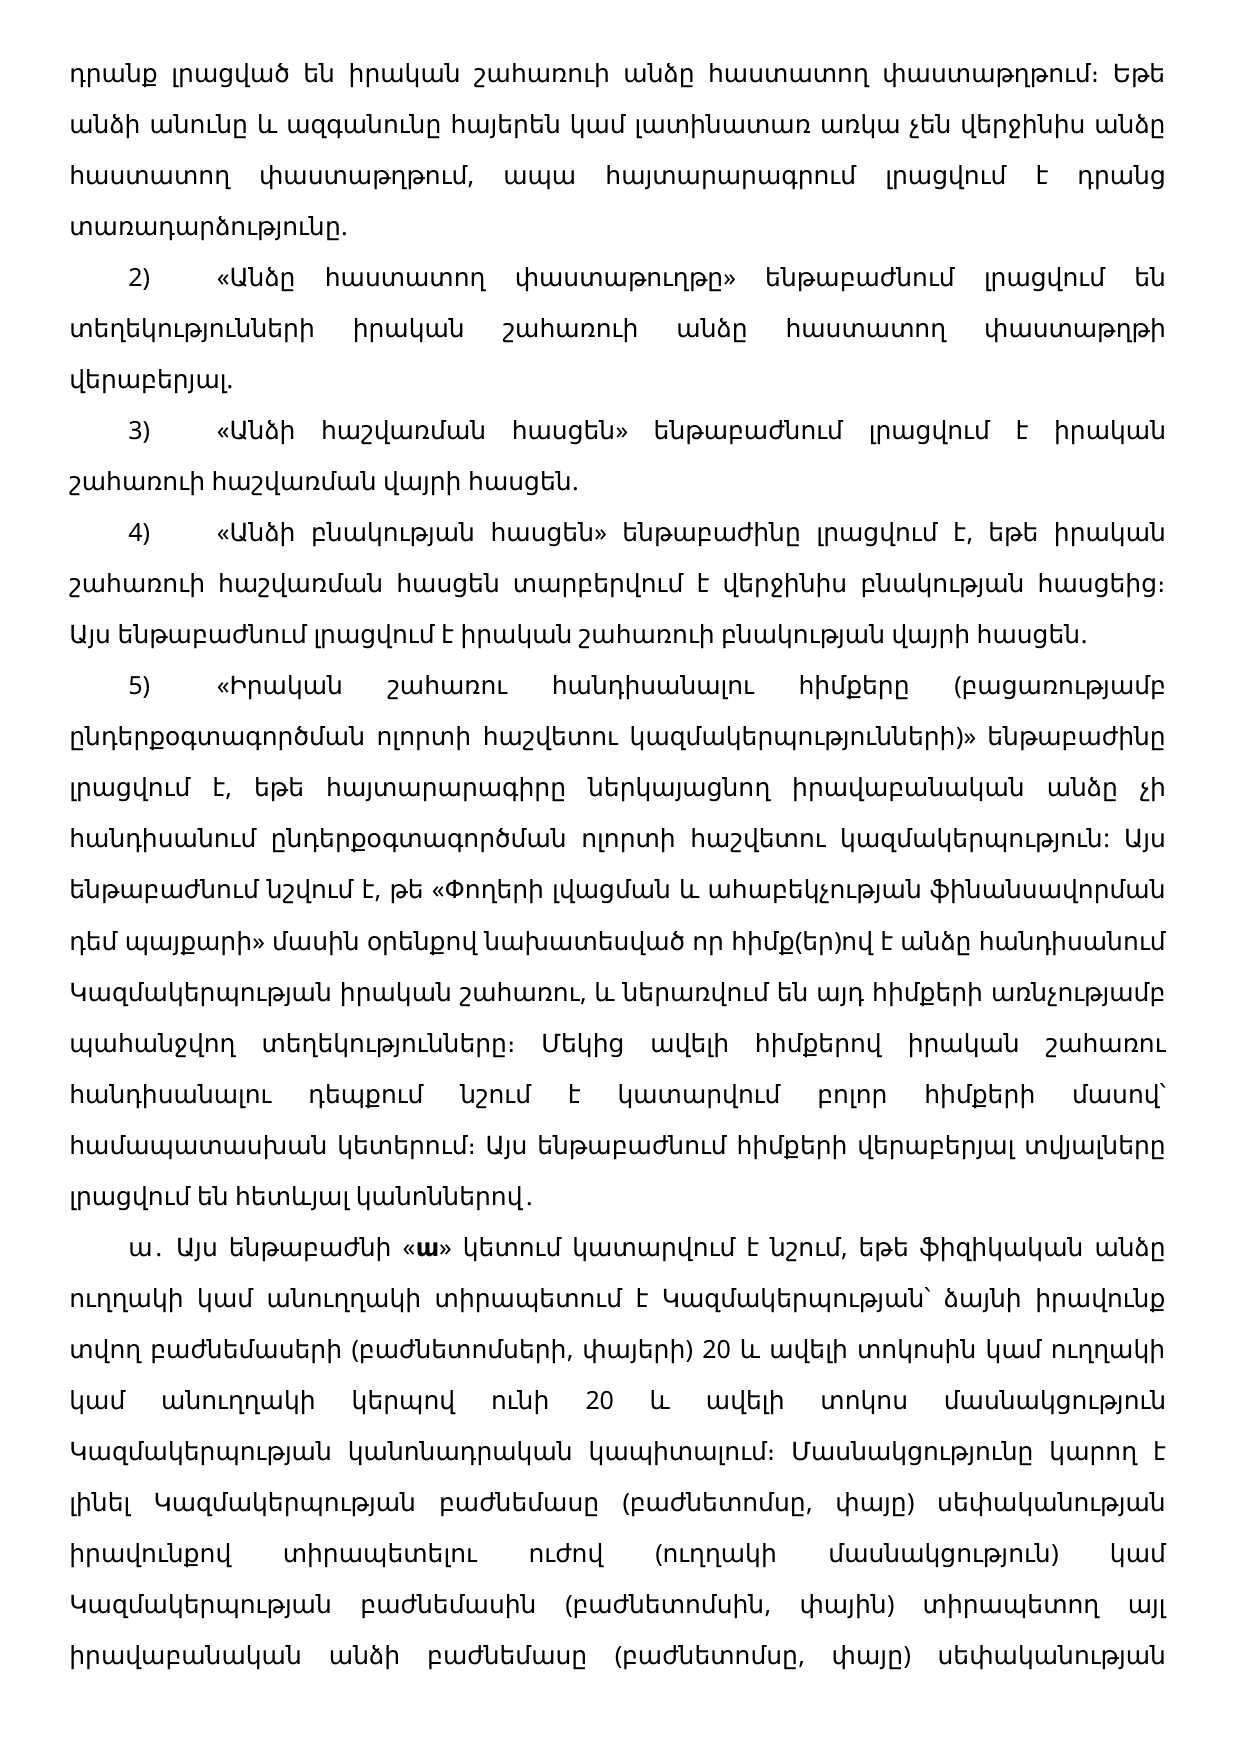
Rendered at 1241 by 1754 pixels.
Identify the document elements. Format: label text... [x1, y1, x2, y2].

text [69, 1229, 1167, 1672]
list «Իրական շահառու հանդիսանալու հիմքերը (բացառությամբ ընդերքօգտագործման ոլորտի հաշվետու կազմակերպությունների)» ենթաբաժինը լրացվում է, եթե հայտարարագիրը ներկայացնող իրավաբանական անձը չի հանդիսանում ընդերքօգտագործման ոլորտի հաշվետու կազմակերպություն: Այս ենթաբաժնում նշվում է, թե «Փողերի լվացման և ահաբեկչության ֆինանսավորման դեմ պայքարի» մասին օրենքով նախատեսված որ հիմք(եր)ով է անձը հանդիսանում Կազմակերպության իրական շահառու, և ներառվում են այդ հիմքերի առնչությամբ պահանջվող տեղեկությունները։ Մեկից ավելի հիմքերով իրական շահառու հանդիսանալու դեպքում նշում է կատարվում բոլոր հիմքերի մասով՝ համապատասխան կետերում։ Այս ենթաբաժնում հիմքերի վերաբերյալ տվյալները լրացվում են հետևյալ կանոններով․ [69, 668, 1167, 1212]
list «Անձի հաշվառման հասցեն» ենթաբաժնում լրացվում է իրական շահառուի հաշվառման վայրի հասցեն. [69, 413, 1167, 498]
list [69, 56, 1167, 243]
list «Անձի բնակության հասցեն» ենթաբաժինը լրացվում է, եթե իրական շահառուի հաշվառման հասցեն տարբերվում է վերջինիս բնակության հասցեից։ Այս ենթաբաժնում լրացվում է իրական շահառուի բնակության վայրի հասցեն. [69, 515, 1167, 651]
list «Անձը հաստատող փաստաթուղթը» ենթաբաժնում լրացվում են տեղեկությունների իրական շահառուի անձը հաստատող փաստաթղթի վերաբերյալ. [69, 260, 1167, 396]
